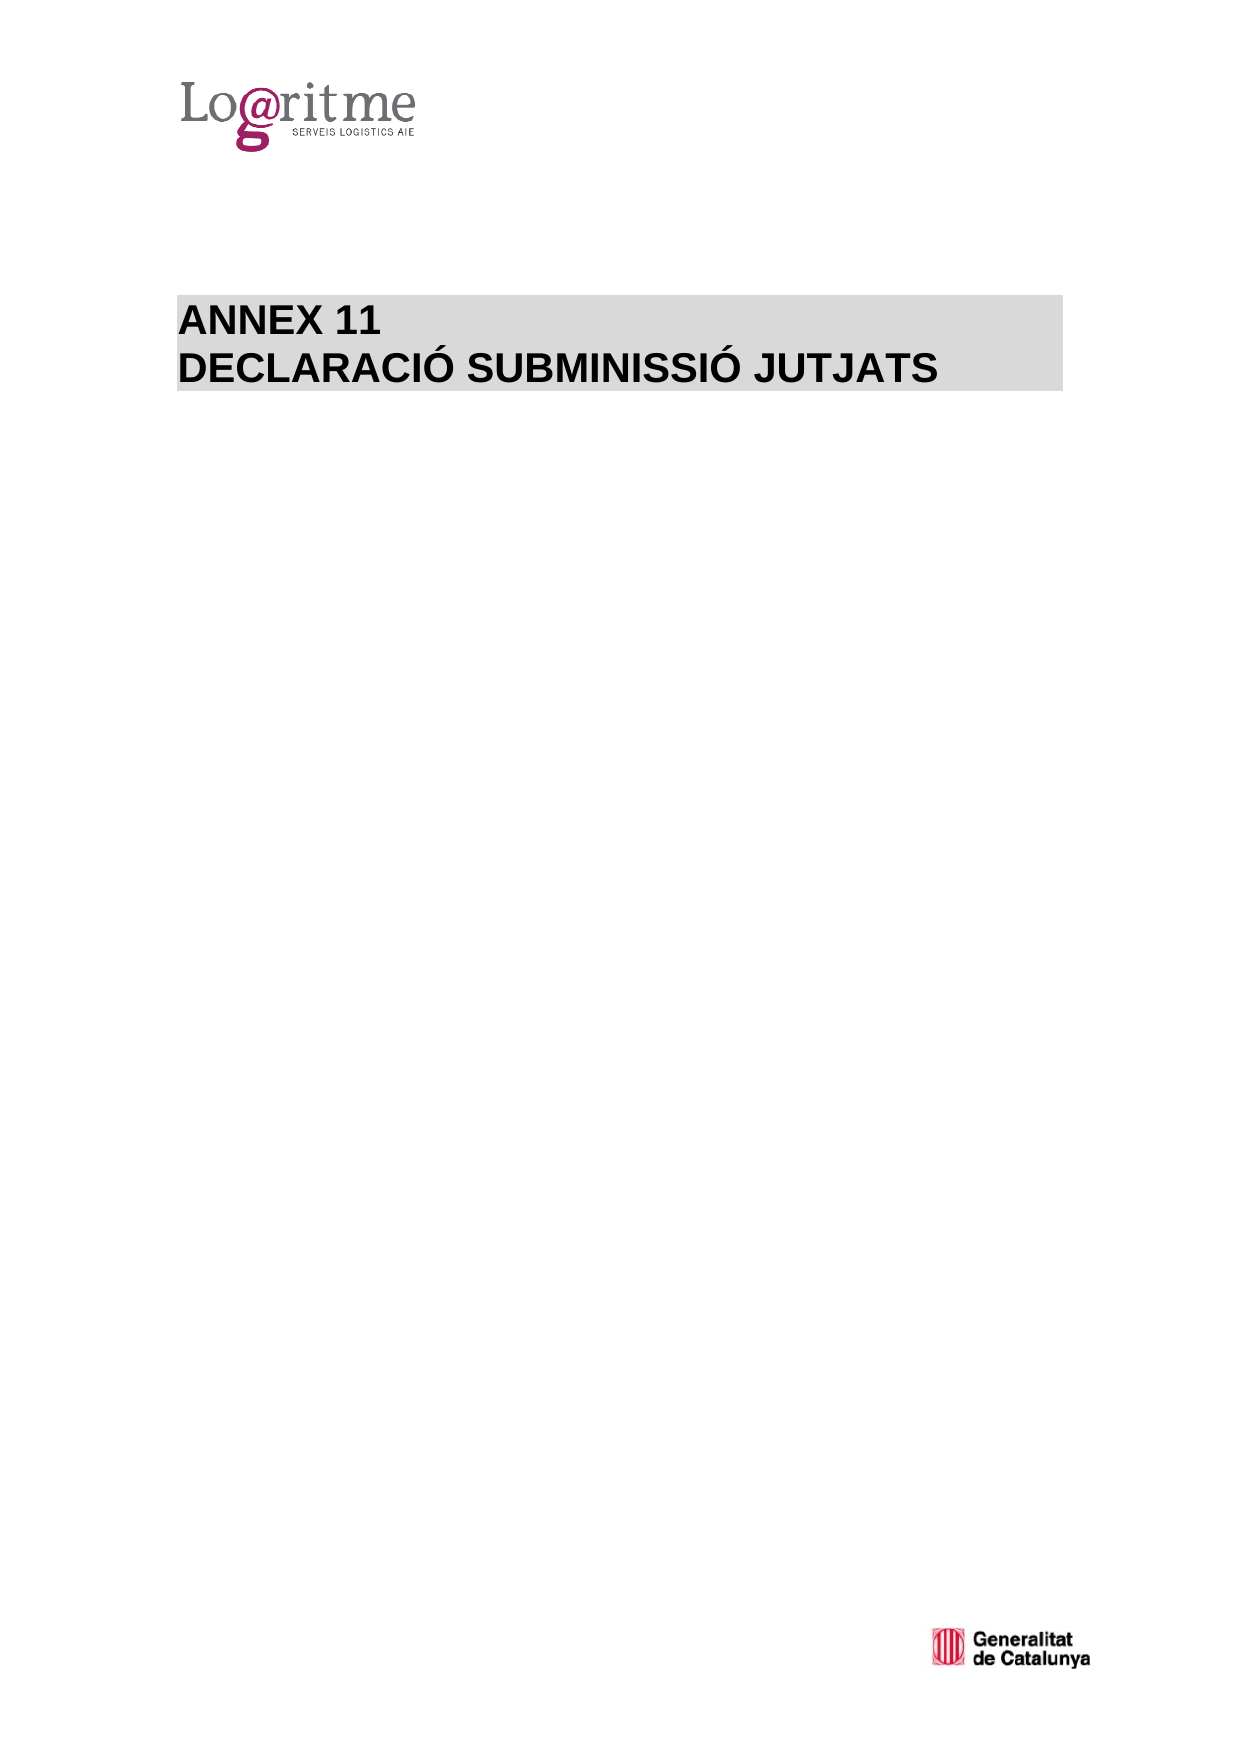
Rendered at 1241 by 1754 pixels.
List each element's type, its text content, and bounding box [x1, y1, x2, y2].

text DECLARACIÓ SUBMINISSIÓ JUTJATS [177, 343, 1063, 391]
picture [893, 1621, 1129, 1674]
text ANNEX 11 [177, 295, 1063, 343]
picture [177, 73, 419, 153]
